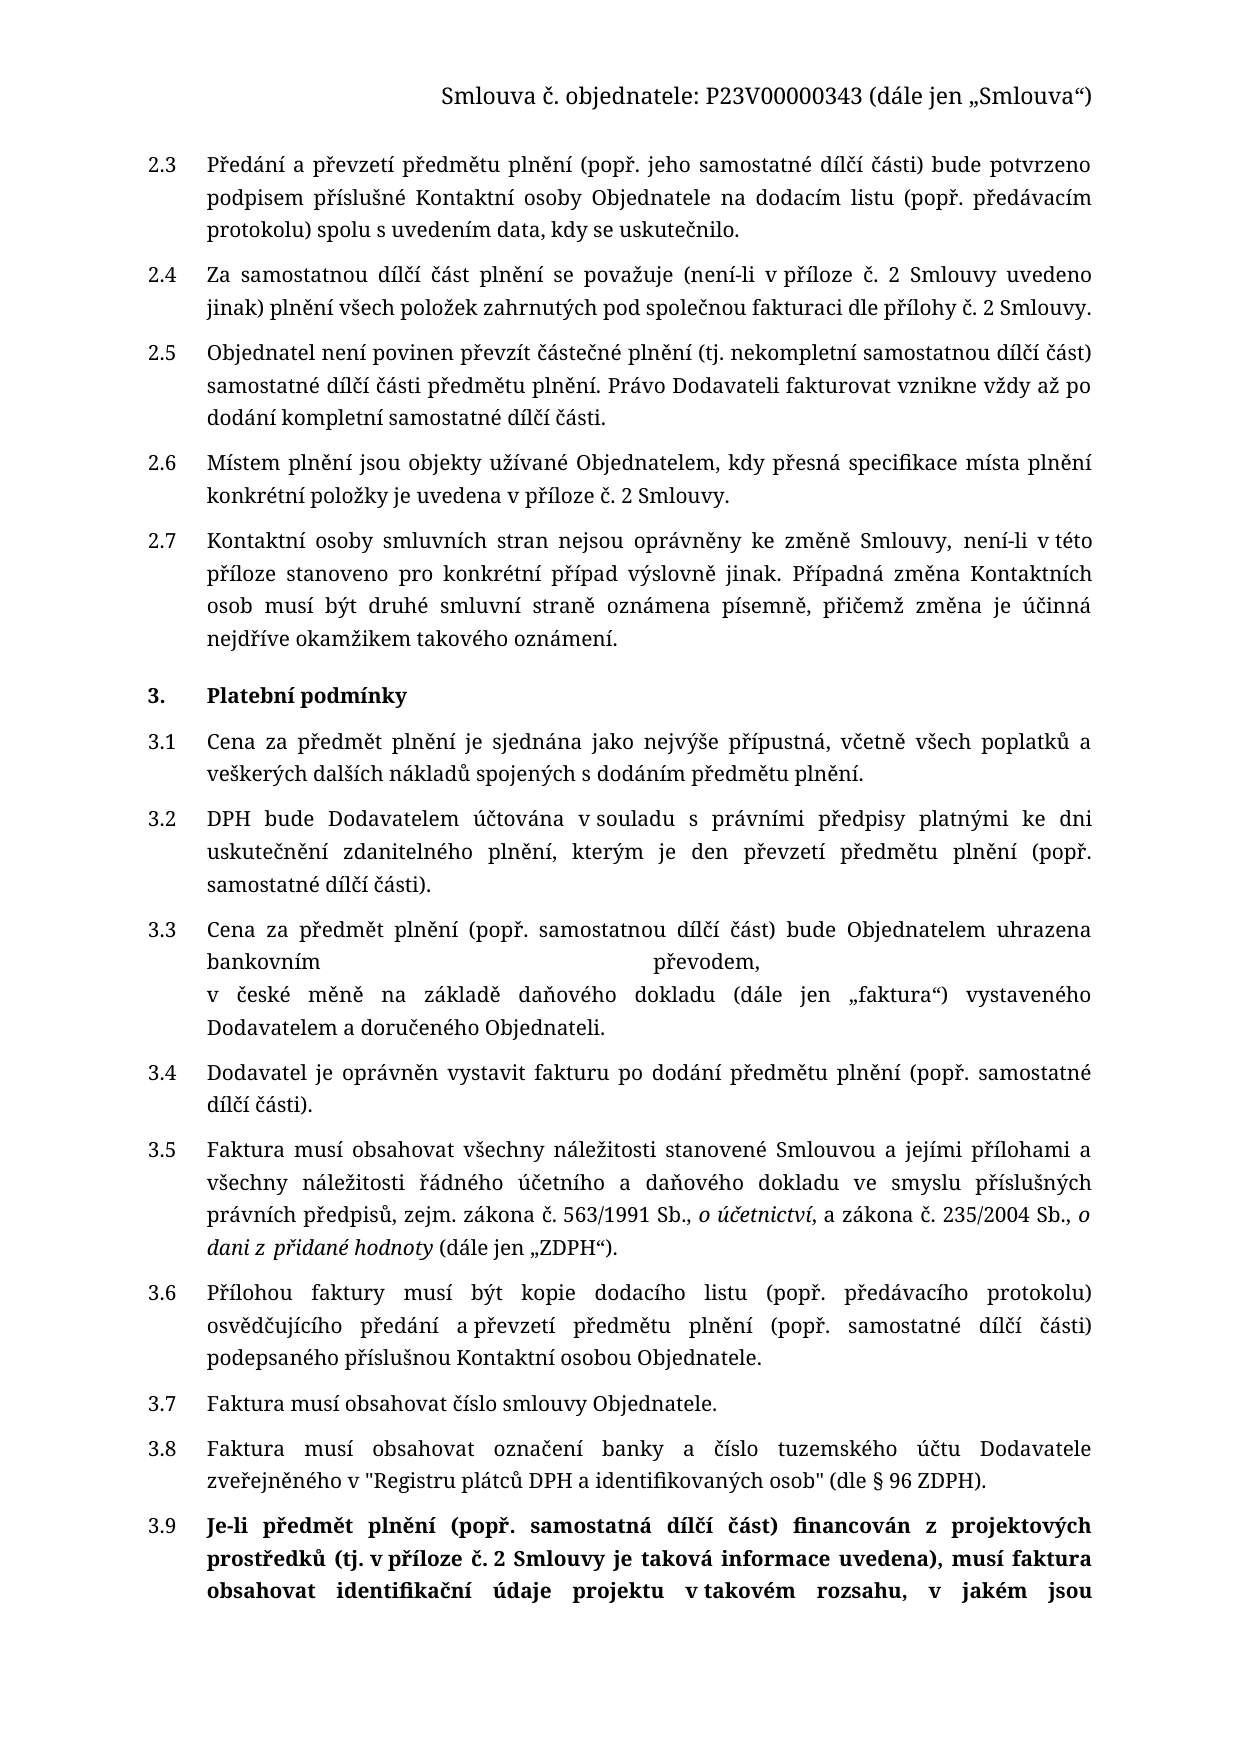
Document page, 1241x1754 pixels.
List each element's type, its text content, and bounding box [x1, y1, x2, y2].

list Cena za předmět plnění (popř. samostatnou dílčí část) bude Objednatelem uhrazena bankovním převodem, v české měně na základě daňového dokladu (dále jen „faktura“) vystaveného Dodavatelem a doručeného Objednateli. [148, 915, 1093, 1041]
list Cena za předmět plnění je sjednána jako nejvýše přípustná, včetně všech poplatků a veškerých dalších nákladů spojených s dodáním předmětu plnění. [148, 727, 1093, 788]
list Přílohou faktury musí být kopie dodacího listu (popř. předávacího protokolu) osvědčujícího předání a převzetí předmětu plnění (popř. samostatné dílčí části) podepsaného příslušnou Kontaktní osobou Objednatele. [148, 1278, 1093, 1372]
list Faktura musí obsahovat označení banky a číslo tuzemského účtu Dodavatele zveřejněného v "Registru plátců DPH a identifikovaných osob" (dle § 96 ZDPH). [148, 1434, 1093, 1495]
list Objednatel není povinen převzít částečné plnění (tj. nekompletní samostatnou dílčí část) samostatné dílčí části předmětu plnění. Právo Dodavateli fakturovat vznikne vždy až po dodání kompletní samostatné dílčí části. [148, 338, 1093, 432]
list Faktura musí obsahovat všechny náležitosti stanovené Smlouvou a jejími přílohami a všechny náležitosti řádného účetního a daňového dokladu ve smyslu příslušných právních předpisů, zejm. zákona č. 563/1991 Sb., o účetnictví, a zákona č. 235/2004 Sb., o dani z přidané hodnoty (dále jen „ZDPH“). [148, 1135, 1093, 1262]
list Za samostatnou dílčí část plnění se považuje (není-li v příloze č. 2 Smlouvy uvedeno jinak) plnění všech položek zahrnutých pod společnou fakturaci dle přílohy č. 2 Smlouvy. [148, 261, 1093, 322]
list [148, 1511, 1093, 1605]
list Faktura musí obsahovat číslo smlouvy Objednatele. [148, 1389, 1093, 1417]
list Předání a převzetí předmětu plnění (popř. jeho samostatné dílčí části) bude potvrzeno podpisem příslušné Kontaktní osoby Objednatele na dodacím listu (popř. předávacím protokolu) spolu s uvedením data, kdy se uskutečnilo. [148, 150, 1093, 244]
list Platební podmínky [148, 682, 1093, 710]
list DPH bude Dodavatelem účtována v souladu s právními předpisy platnými ke dni uskutečnění zdanitelného plnění, kterým je den převzetí předmětu plnění (popř. samostatné dílčí části). [148, 804, 1093, 898]
list Místem plnění jsou objekty užívané Objednatelem, kdy přesná specifikace místa plnění konkrétní položky je uvedena v příloze č. 2 Smlouvy. [148, 448, 1093, 509]
list Dodavatel je oprávněn vystavit fakturu po dodání předmětu plnění (popř. samostatné dílčí části). [148, 1058, 1093, 1119]
list Kontaktní osoby smluvních stran nejsou oprávněny ke změně Smlouvy, není-li v této příloze stanoveno pro konkrétní případ výslovně jinak. Případná změna Kontaktních osob musí být druhé smluvní straně oznámena písemně, přičemž změna je účinná nejdříve okamžikem takového oznámení. [148, 526, 1093, 652]
